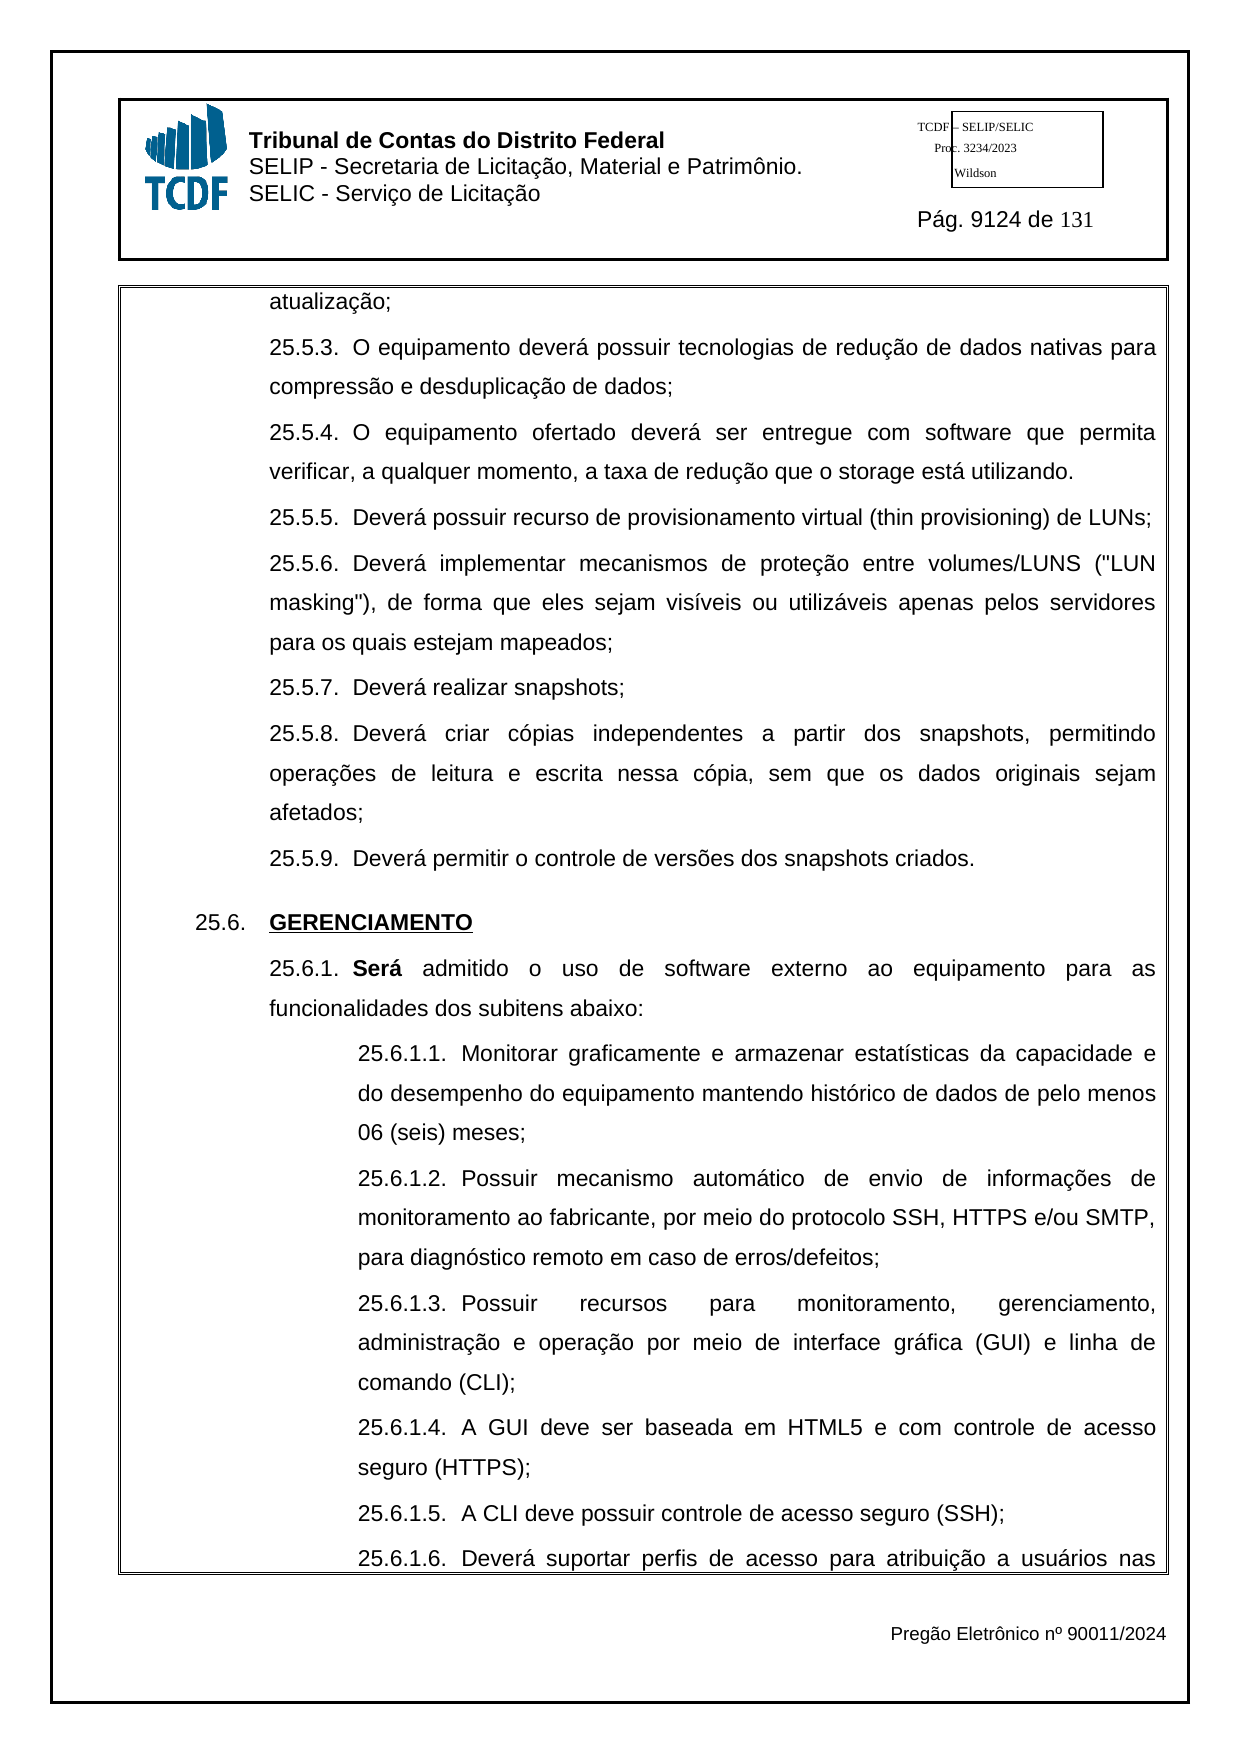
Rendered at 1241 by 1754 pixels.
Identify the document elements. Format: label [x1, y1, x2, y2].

picture [130, 101, 242, 212]
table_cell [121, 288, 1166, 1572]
